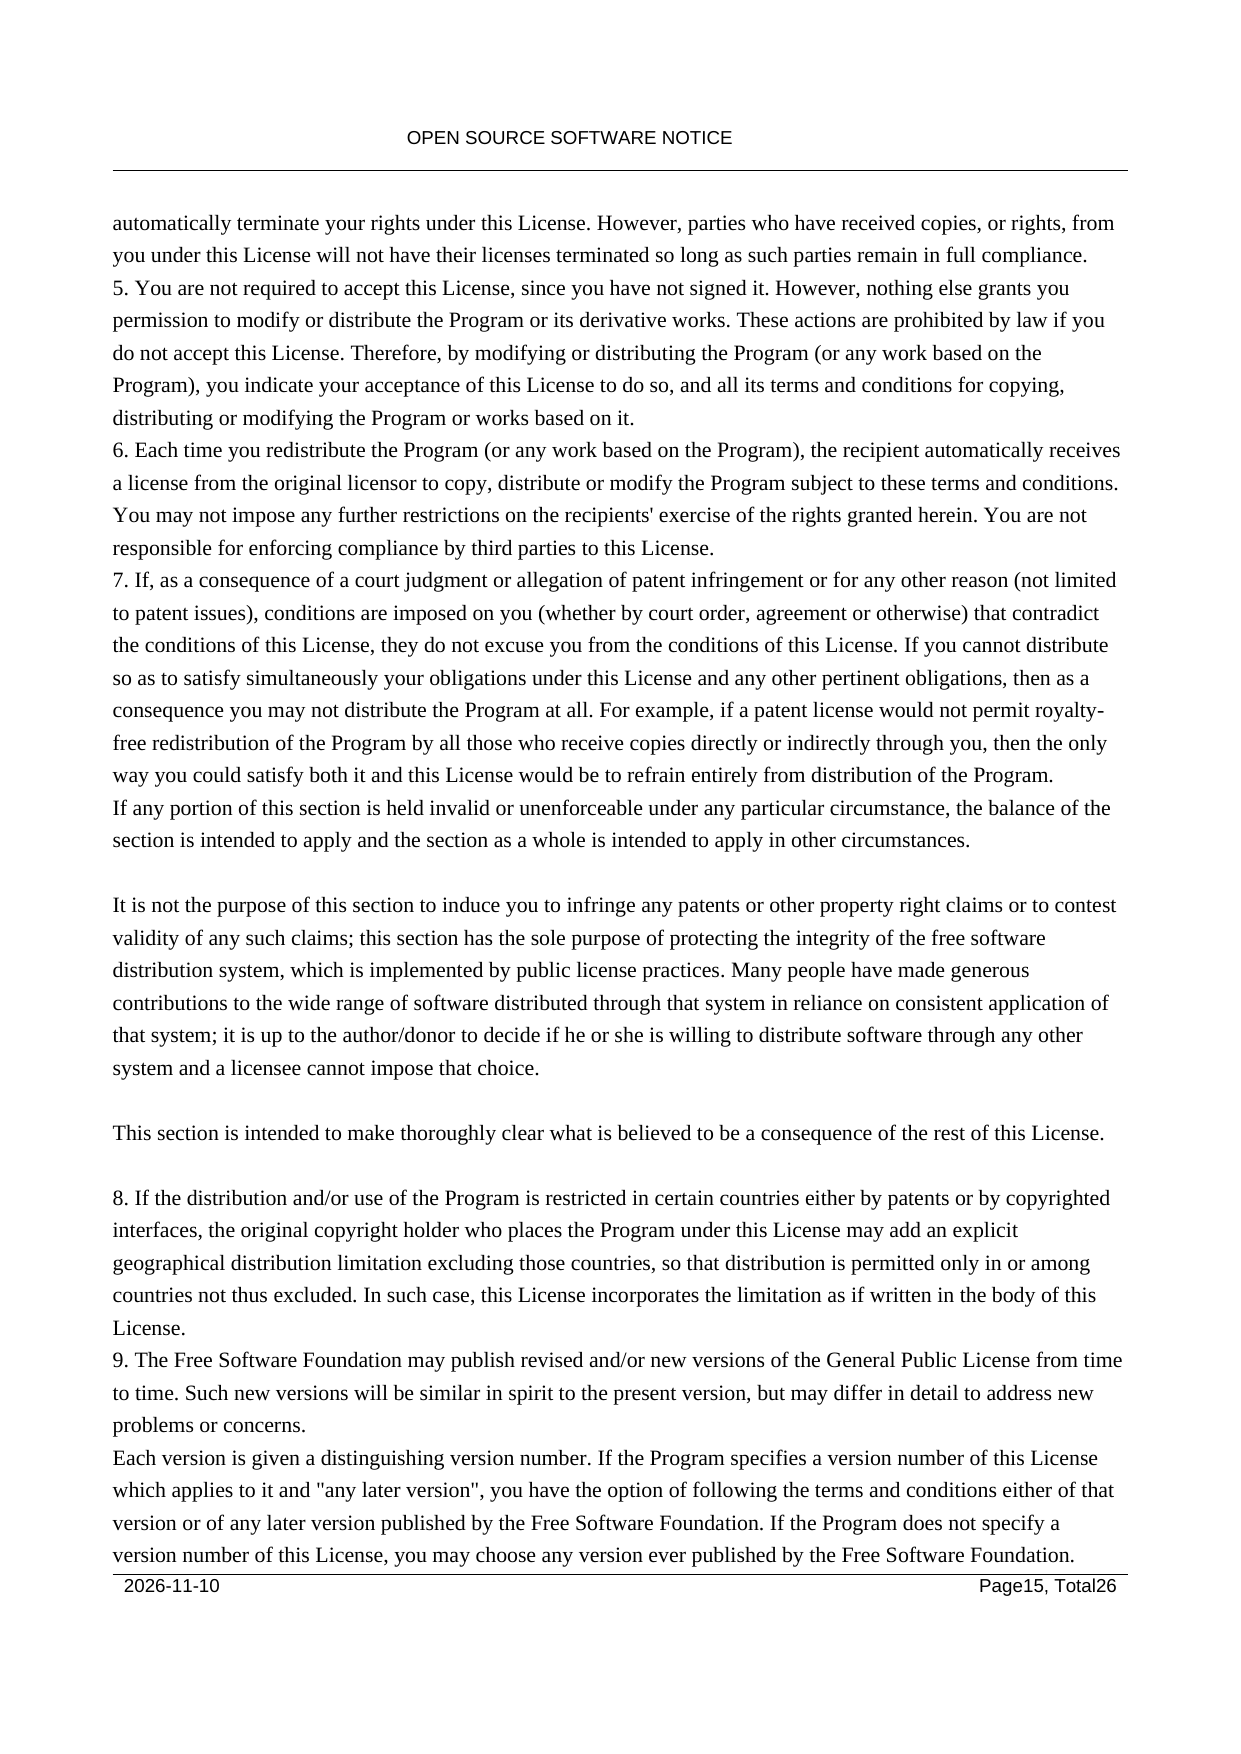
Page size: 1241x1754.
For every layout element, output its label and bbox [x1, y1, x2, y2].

text [112, 206, 1128, 1571]
